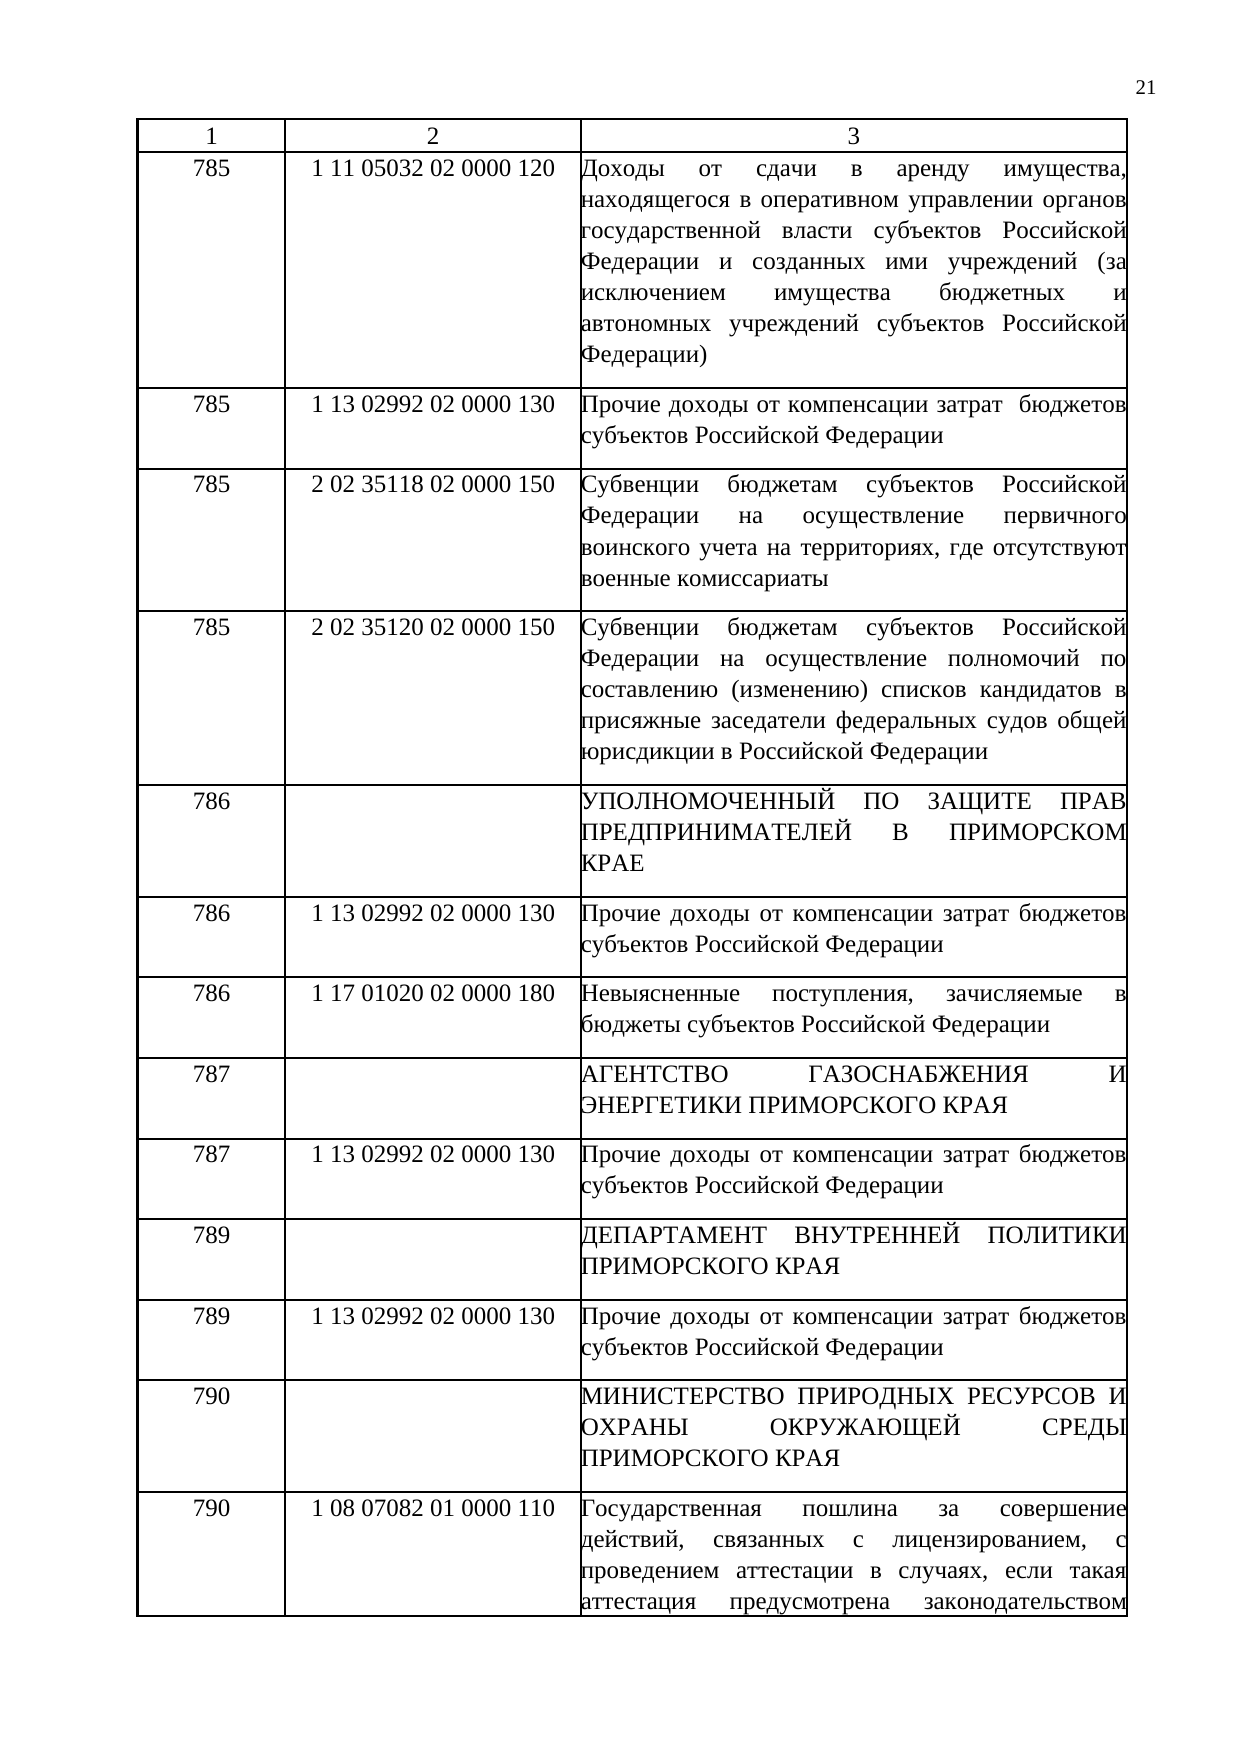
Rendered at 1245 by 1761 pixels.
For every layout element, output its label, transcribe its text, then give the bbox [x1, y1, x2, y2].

table_header 3 [582, 120, 1126, 151]
table_cell Субвенции бюджетам субъектов Российской Федерации на осуществление полномочий по составлению (изменению) списков кандидатов в присяжные заседатели федеральных судов общей юрисдикции в Российской Федерации [582, 612, 1126, 784]
table_cell 786 [139, 898, 284, 976]
table_cell [286, 1381, 580, 1491]
table_cell 786 [139, 978, 284, 1057]
table_cell 787 [139, 1059, 284, 1137]
table_cell 2 02 35120 02 0000 150 [286, 612, 580, 784]
table_cell Прочие доходы от компенсации затрат бюджетов субъектов Российской Федерации [582, 1301, 1126, 1379]
table_cell 2 02 35118 02 0000 150 [286, 470, 580, 610]
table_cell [582, 1493, 1126, 1615]
table_cell 790 [139, 1381, 284, 1491]
table_cell 1 11 05032 02 0000 120 [286, 153, 580, 387]
table_cell 1 13 02992 02 0000 130 [286, 1140, 580, 1218]
table_cell 790 [139, 1493, 284, 1615]
table_cell [286, 1220, 580, 1299]
table_cell 1 08 07082 01 0000 110 [286, 1493, 580, 1615]
table_cell Субвенции бюджетам субъектов Российской Федерации на осуществление первичного воинского учета на территориях, где отсутствуют военные комиссариаты [582, 470, 1126, 610]
table_cell 787 [139, 1140, 284, 1218]
table_cell 1 17 01020 02 0000 180 [286, 978, 580, 1057]
table_cell 1 13 02992 02 0000 130 [286, 898, 580, 976]
table_cell АГЕНТСТВО ГАЗОСНАБЖЕНИЯ И ЭНЕРГЕТИКИ ПРИМОРСКОГО КРАЯ [582, 1059, 1126, 1137]
table_cell 785 [139, 612, 284, 784]
table_cell Невыясненные поступления, зачисляемые в бюджеты субъектов Российской Федерации [582, 978, 1126, 1057]
table_cell ДЕПАРТАМЕНТ ВНУТРЕННЕЙ ПОЛИТИКИ ПРИМОРСКОГО КРАЯ [582, 1220, 1126, 1299]
table_header 2 [286, 120, 580, 151]
table_cell УПОЛНОМОЧЕННЫЙ ПО ЗАЩИТЕ ПРАВ ПРЕДПРИНИМАТЕЛЕЙ В ПРИМОРСКОМ КРАЕ [582, 786, 1126, 896]
table_cell МИНИСТЕРСТВО ПРИРОДНЫХ РЕСУРСОВ И ОХРАНЫ ОКРУЖАЮЩЕЙ СРЕДЫ ПРИМОРСКОГО КРАЯ [582, 1381, 1126, 1491]
table_cell 1 13 02992 02 0000 130 [286, 1301, 580, 1379]
table_header 1 [139, 120, 284, 151]
table_cell [286, 786, 580, 896]
table_cell 785 [139, 470, 284, 610]
table_cell 789 [139, 1220, 284, 1299]
table_cell Прочие доходы от компенсации затрат бюджетов субъектов Российской Федерации [582, 1140, 1126, 1218]
table_cell Прочие доходы от компенсации затрат бюджетов субъектов Российской Федерации [582, 898, 1126, 976]
table_cell 785 [139, 389, 284, 467]
table_cell Прочие доходы от компенсации затрат бюджетов субъектов Российской Федерации [582, 389, 1126, 467]
table_cell Доходы от сдачи в аренду имущества, находящегося в оперативном управлении органов государственной власти субъектов Российской Федерации и созданных ими учреждений (за исключением имущества бюджетных и автономных учреждений субъектов Российской Федерации) [582, 153, 1126, 387]
table_cell 785 [139, 153, 284, 387]
table_cell 1 13 02992 02 0000 130 [286, 389, 580, 467]
table_cell 786 [139, 786, 284, 896]
table_cell 789 [139, 1301, 284, 1379]
table_cell [286, 1059, 580, 1137]
